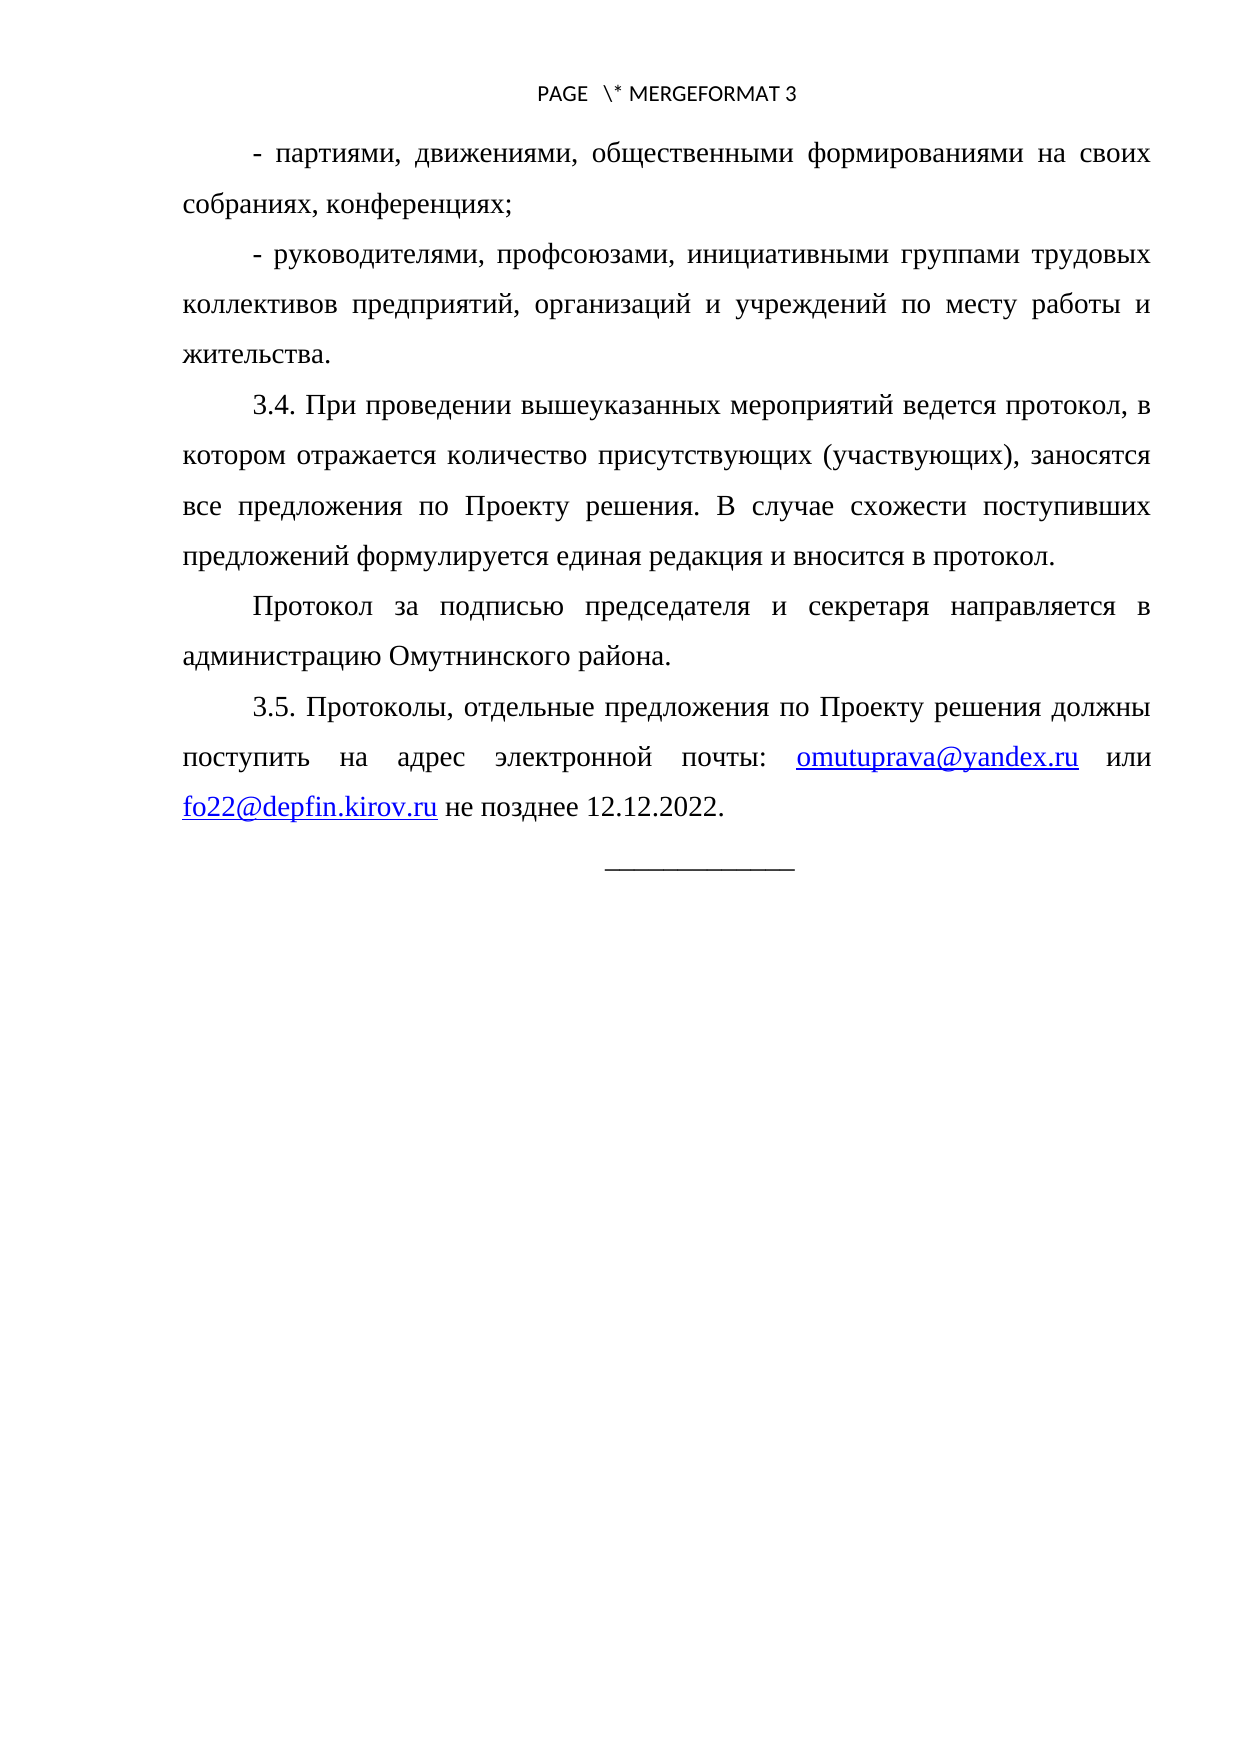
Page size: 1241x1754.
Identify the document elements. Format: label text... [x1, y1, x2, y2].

text Протокол за подписью председателя и секретаря направляется в администрацию Омутнинского района. [182, 588, 1152, 672]
text 3.4. При проведении вышеуказанных мероприятий ведется протокол, в котором отражается количество присутствующих (участвующих), заносятся все предложения по Проекту решения. В случае схожести поступивших предложений формулируется единая редакция и вносится в протокол. [182, 387, 1152, 571]
text - партиями, движениями, общественными формированиями на своих собраниях, конференциях; [182, 135, 1152, 219]
text 3.5. Протоколы, отдельные предложения по Проекту решения должны поступить на адрес электронной почты: omutuprava@yandex.ru или fo22@depfin.kirov.ru не позднее 12.12.2022. [182, 689, 1152, 823]
text - руководителями, профсоюзами, инициативными группами трудовых коллективов предприятий, организаций и учреждений по месту работы и жительства. [182, 236, 1152, 370]
text _____________ [177, 840, 1152, 873]
